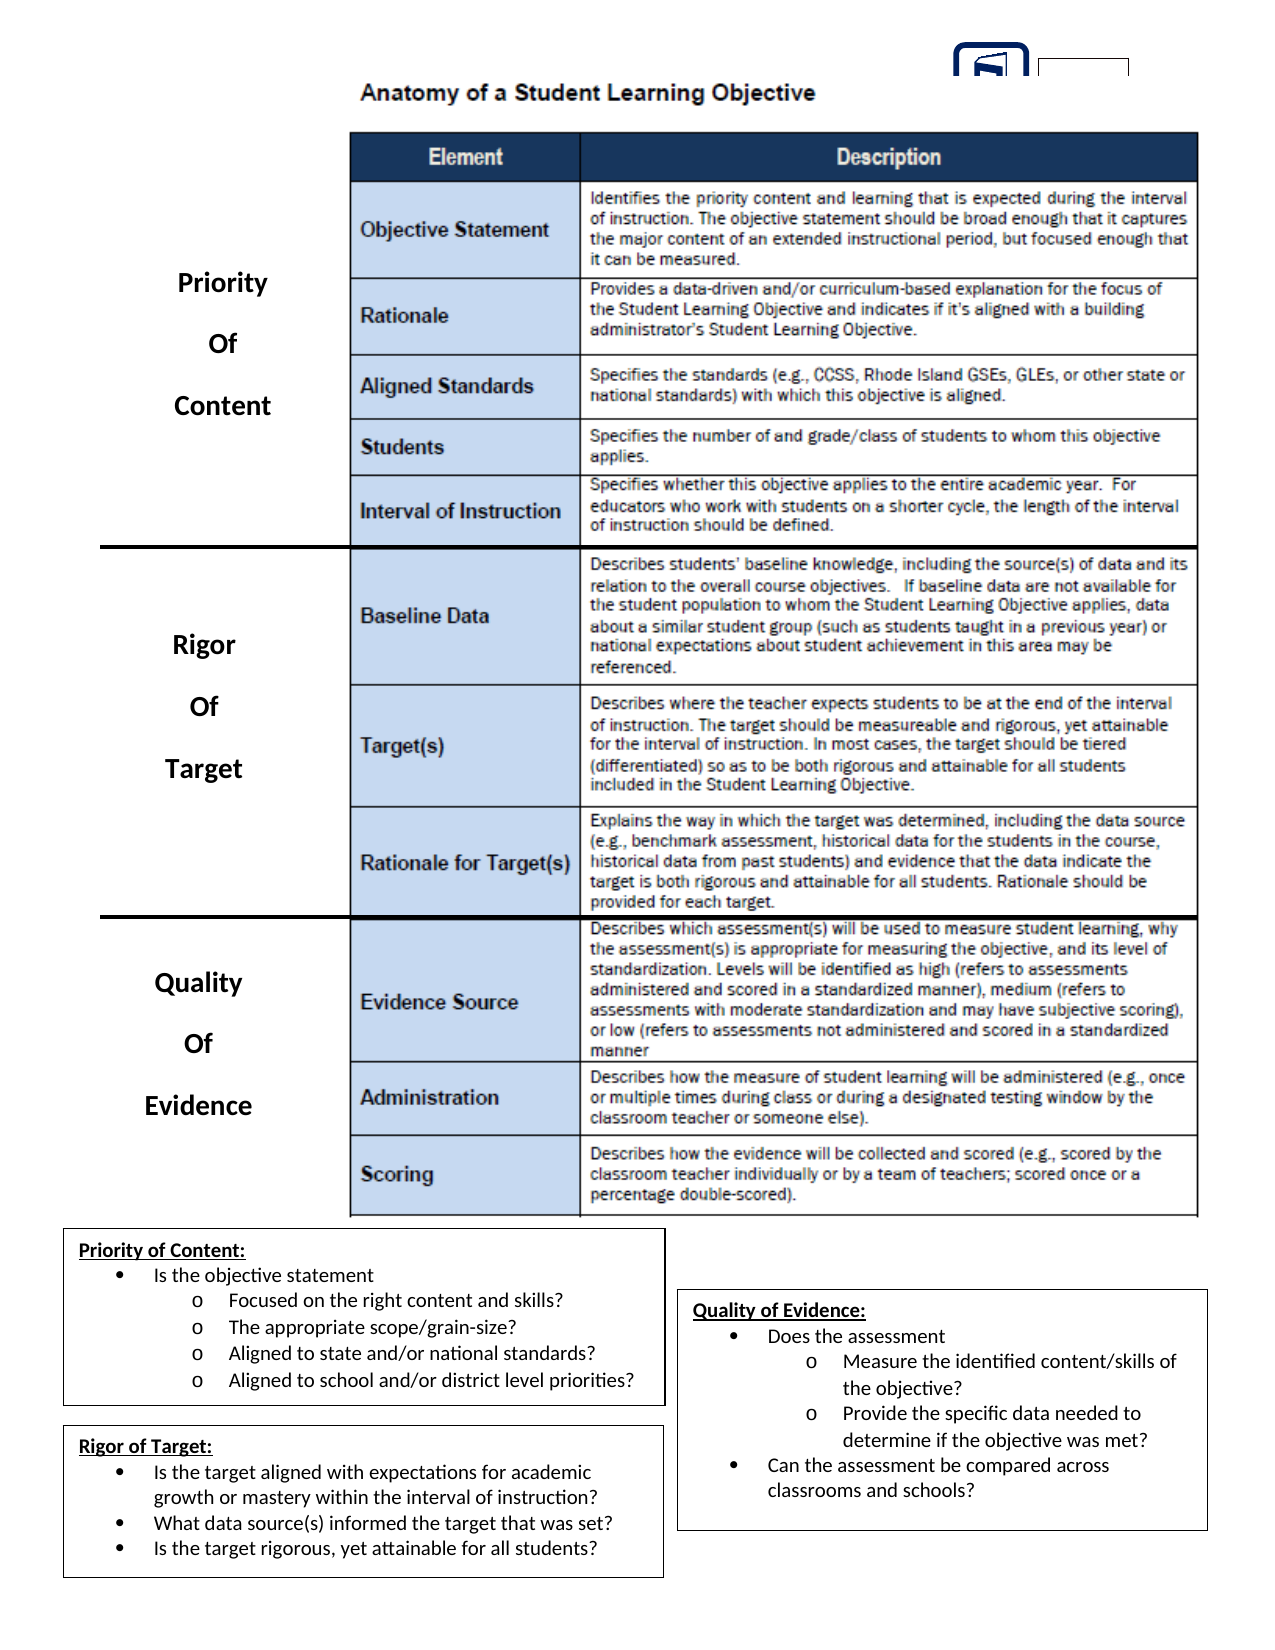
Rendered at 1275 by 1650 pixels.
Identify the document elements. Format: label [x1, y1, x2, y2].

picture [339, 76, 1205, 1223]
